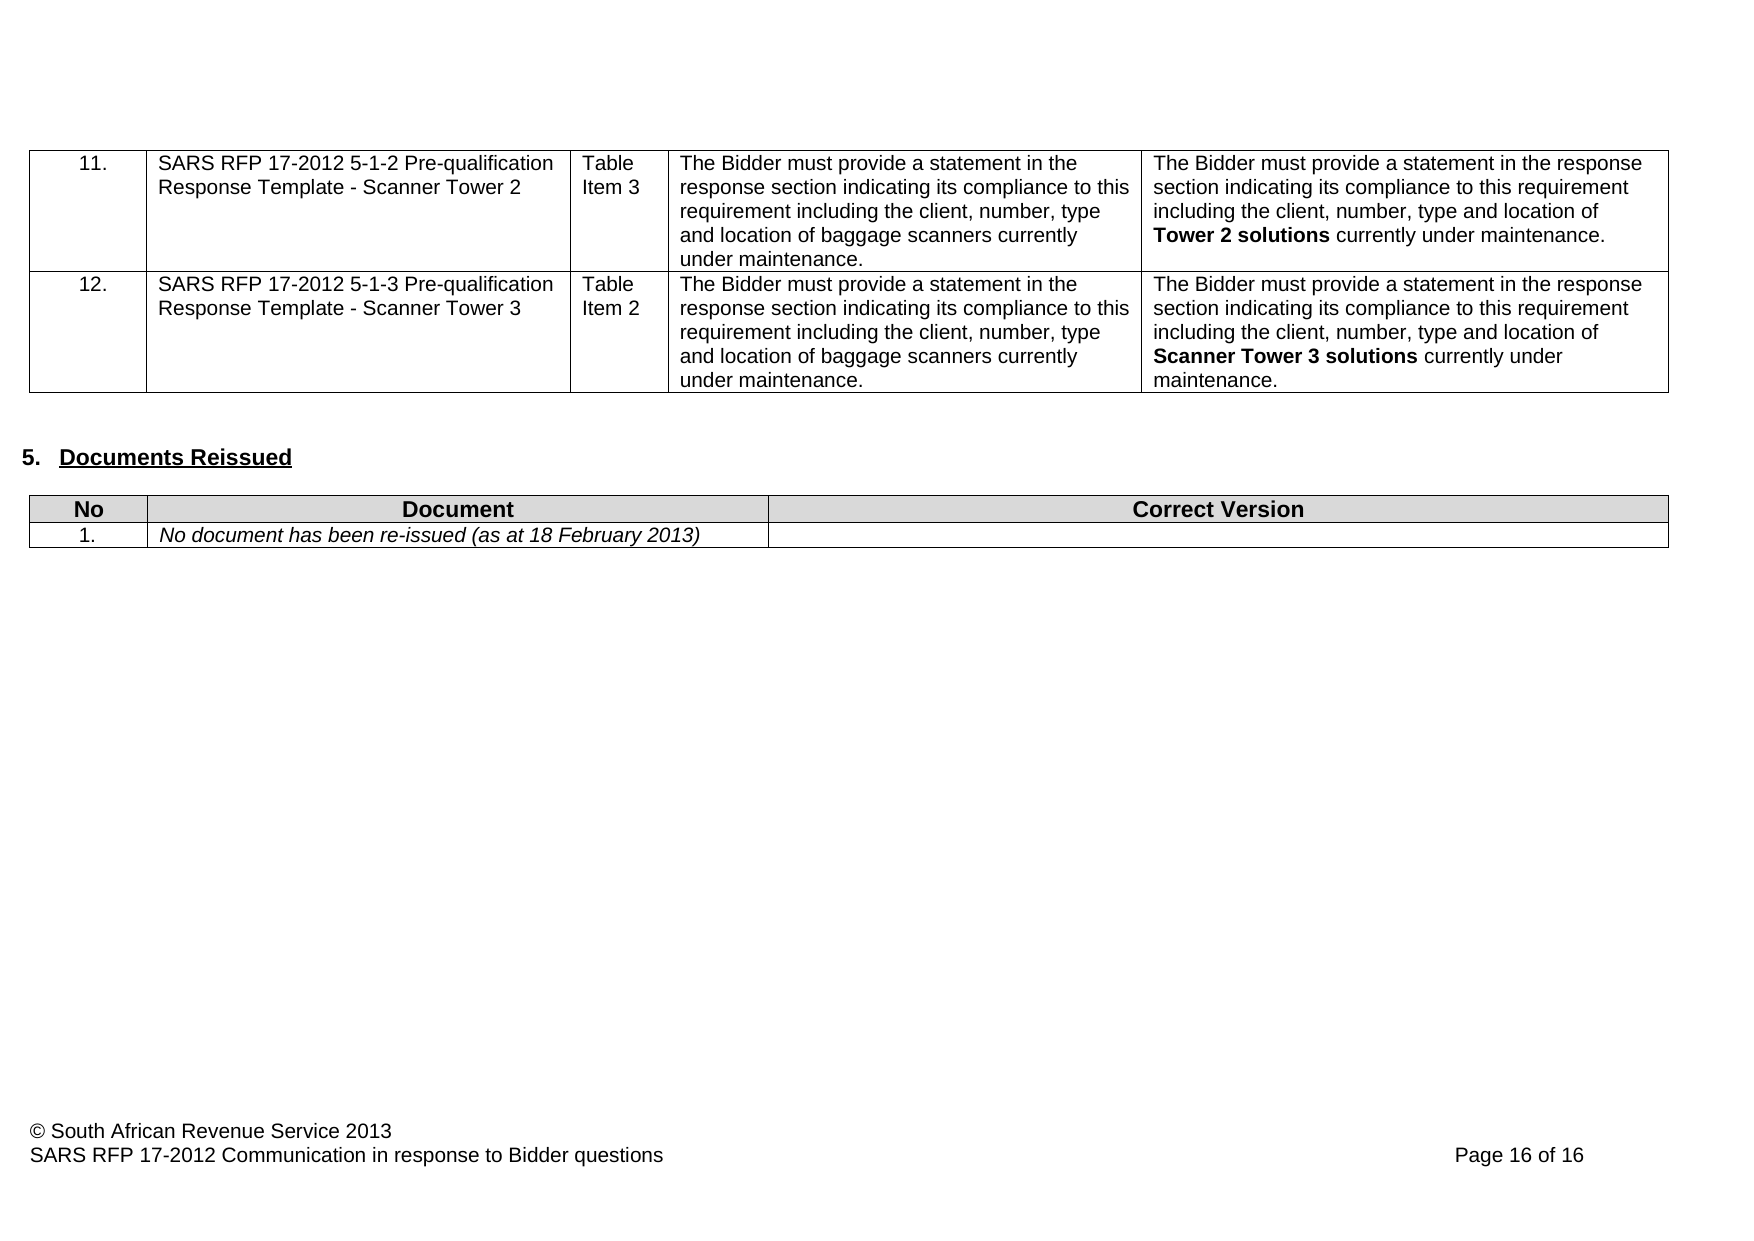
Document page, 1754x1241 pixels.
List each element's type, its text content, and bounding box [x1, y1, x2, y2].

list Documents Reissued [22, 444, 1695, 470]
table_cell Table Item 3 [571, 151, 668, 271]
table_cell SARS RFP 17-2012 5-1-3 Pre-qualification Response Template - Scanner Tower 3 [147, 272, 570, 392]
table_cell [30, 272, 146, 392]
table_cell The Bidder must provide a statement in the response section indicating its compliance to this requirement including the client, number, type and location of Scanner Tower 3 solutions currently under maintenance. [1142, 272, 1668, 392]
table_cell [30, 523, 147, 547]
table_cell [30, 151, 146, 271]
table_cell The Bidder must provide a statement in the response section indicating its compliance to this requirement including the client, number, type and location of baggage scanners currently under maintenance. [669, 272, 1141, 392]
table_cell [147, 151, 570, 271]
table_cell [769, 523, 1668, 547]
table_header No [30, 496, 147, 522]
table_header Correct Version [769, 496, 1668, 522]
table_cell The Bidder must provide a statement in the response section indicating its compliance to this requirement including the client, number, type and location of Tower 2 solutions currently under maintenance. [1142, 151, 1668, 271]
table_header Document [148, 496, 768, 522]
table_cell No document has been re-issued (as at 18 February 2013) [148, 523, 768, 547]
table_cell Table Item 2 [571, 272, 668, 392]
table_cell The Bidder must provide a statement in the response section indicating its compliance to this requirement including the client, number, type and location of baggage scanners currently under maintenance. [669, 151, 1141, 271]
